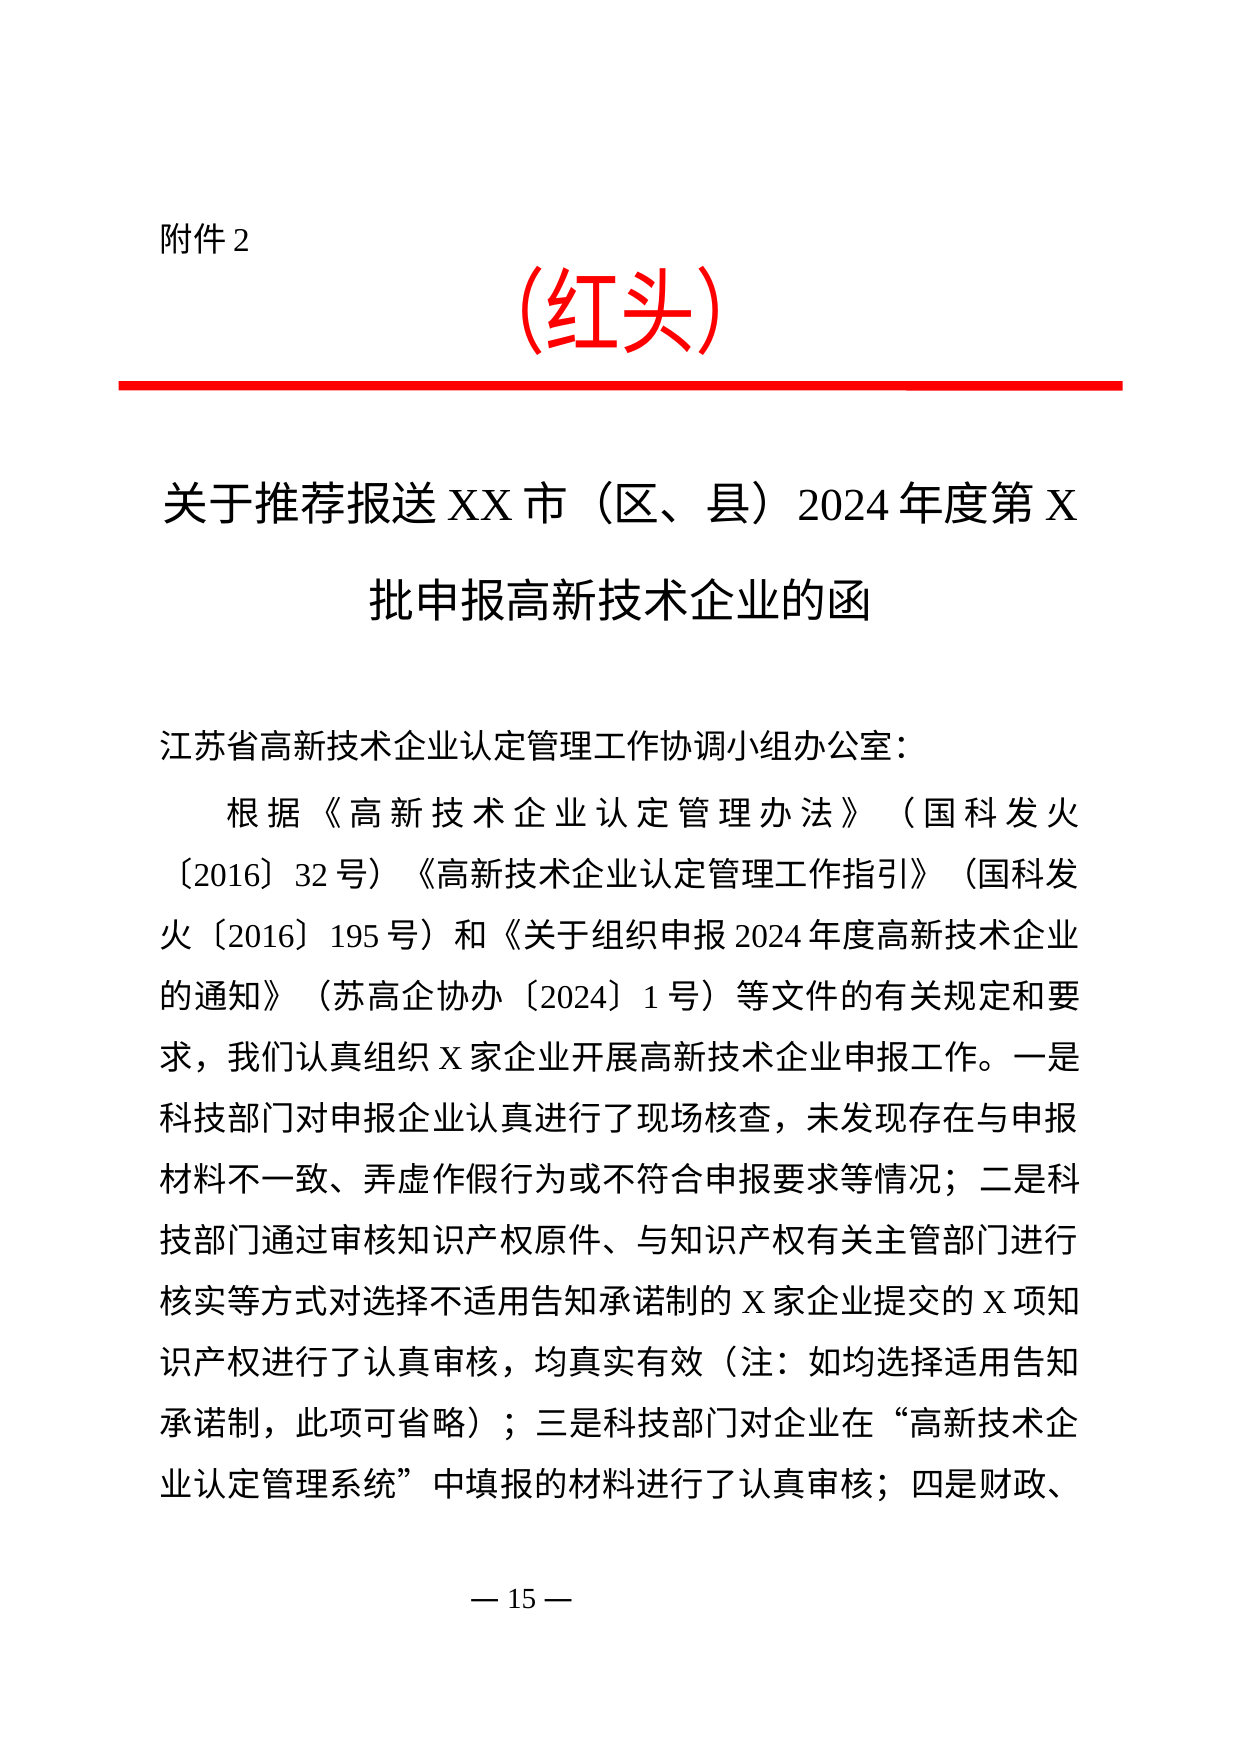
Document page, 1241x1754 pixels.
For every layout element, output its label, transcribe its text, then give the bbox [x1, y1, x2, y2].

text 附件2 [159, 202, 1081, 263]
text 关于推荐报送XX市（区、县）2024年度第X批申报高新技术企业的函 [159, 452, 1081, 647]
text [159, 777, 1081, 1509]
text （红头） [159, 263, 1081, 367]
text 江苏省高新技术企业认定管理工作协调小组办公室： [159, 712, 1081, 777]
